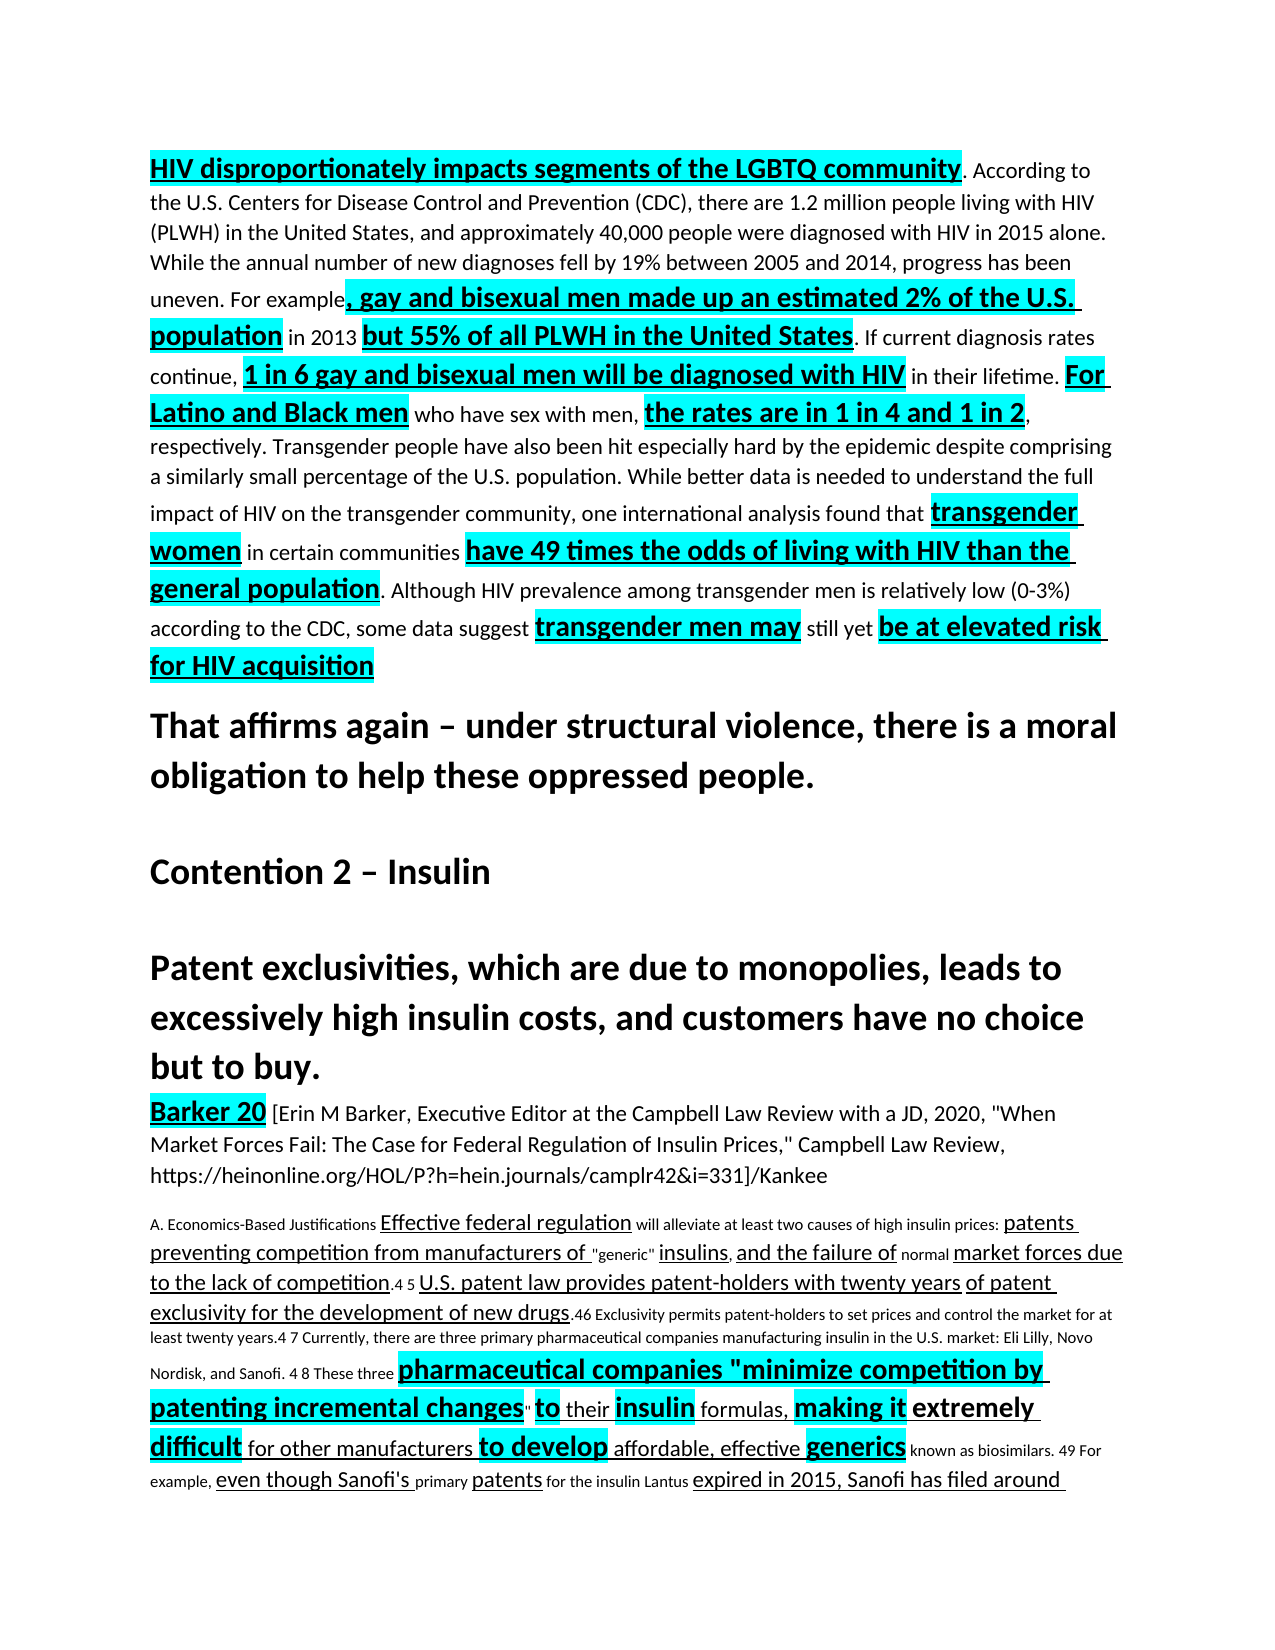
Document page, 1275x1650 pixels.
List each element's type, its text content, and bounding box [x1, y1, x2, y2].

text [150, 1208, 1125, 1494]
subtitle Contention 2 – Insulin [150, 848, 1125, 894]
text HIV disproportionately impacts segments of the LGBTQ community. According to the U.S. Centers for Disease Control and Prevention (CDC), there are 1.2 million people living with HIV (PLWH) in the United States, and approximately 40,000 people were diagnosed with HIV in 2015 alone. While the annual number of new diagnoses fell by 19% between 2005 and 2014, progress has been uneven. For example, gay and bisexual men made up an estimated 2% of the U.S. population in 2013 but 55% of all PLWH in the United States. If current diagnosis rates continue, 1 in 6 gay and bisexual men will be diagnosed with HIV in their lifetime. For Latino and Black men who have sex with men, the rates are in 1 in 4 and 1 in 2, respectively. Transgender people have also been hit especially hard by the epidemic despite comprising a similarly small percentage of the U.S. population. While better data is needed to understand the full impact of HIV on the transgender community, one international analysis found that transgender women in certain communities have 49 times the odds of living with HIV than the general population. Although HIV prevalence among transgender men is relatively low (0-3%) according to the CDC, some data suggest transgender men may still yet be at elevated risk for HIV acquisition [150, 150, 1125, 683]
text Barker 20 [Erin M Barker, Executive Editor at the Campbell Law Review with a JD, 2020, "When Market Forces Fail: The Case for Federal Regulation of Insulin Prices," Campbell Law Review, https://heinonline.org/HOL/P?h=hein.journals/camplr42&i=331]/Kankee [150, 1093, 1125, 1189]
subtitle Patent exclusivities, which are due to monopolies, leads to excessively high insulin costs, and customers have no choice but to buy. [150, 944, 1125, 1089]
subtitle That affirms again – under structural violence, there is a moral obligation to help these oppressed people. [150, 702, 1125, 797]
